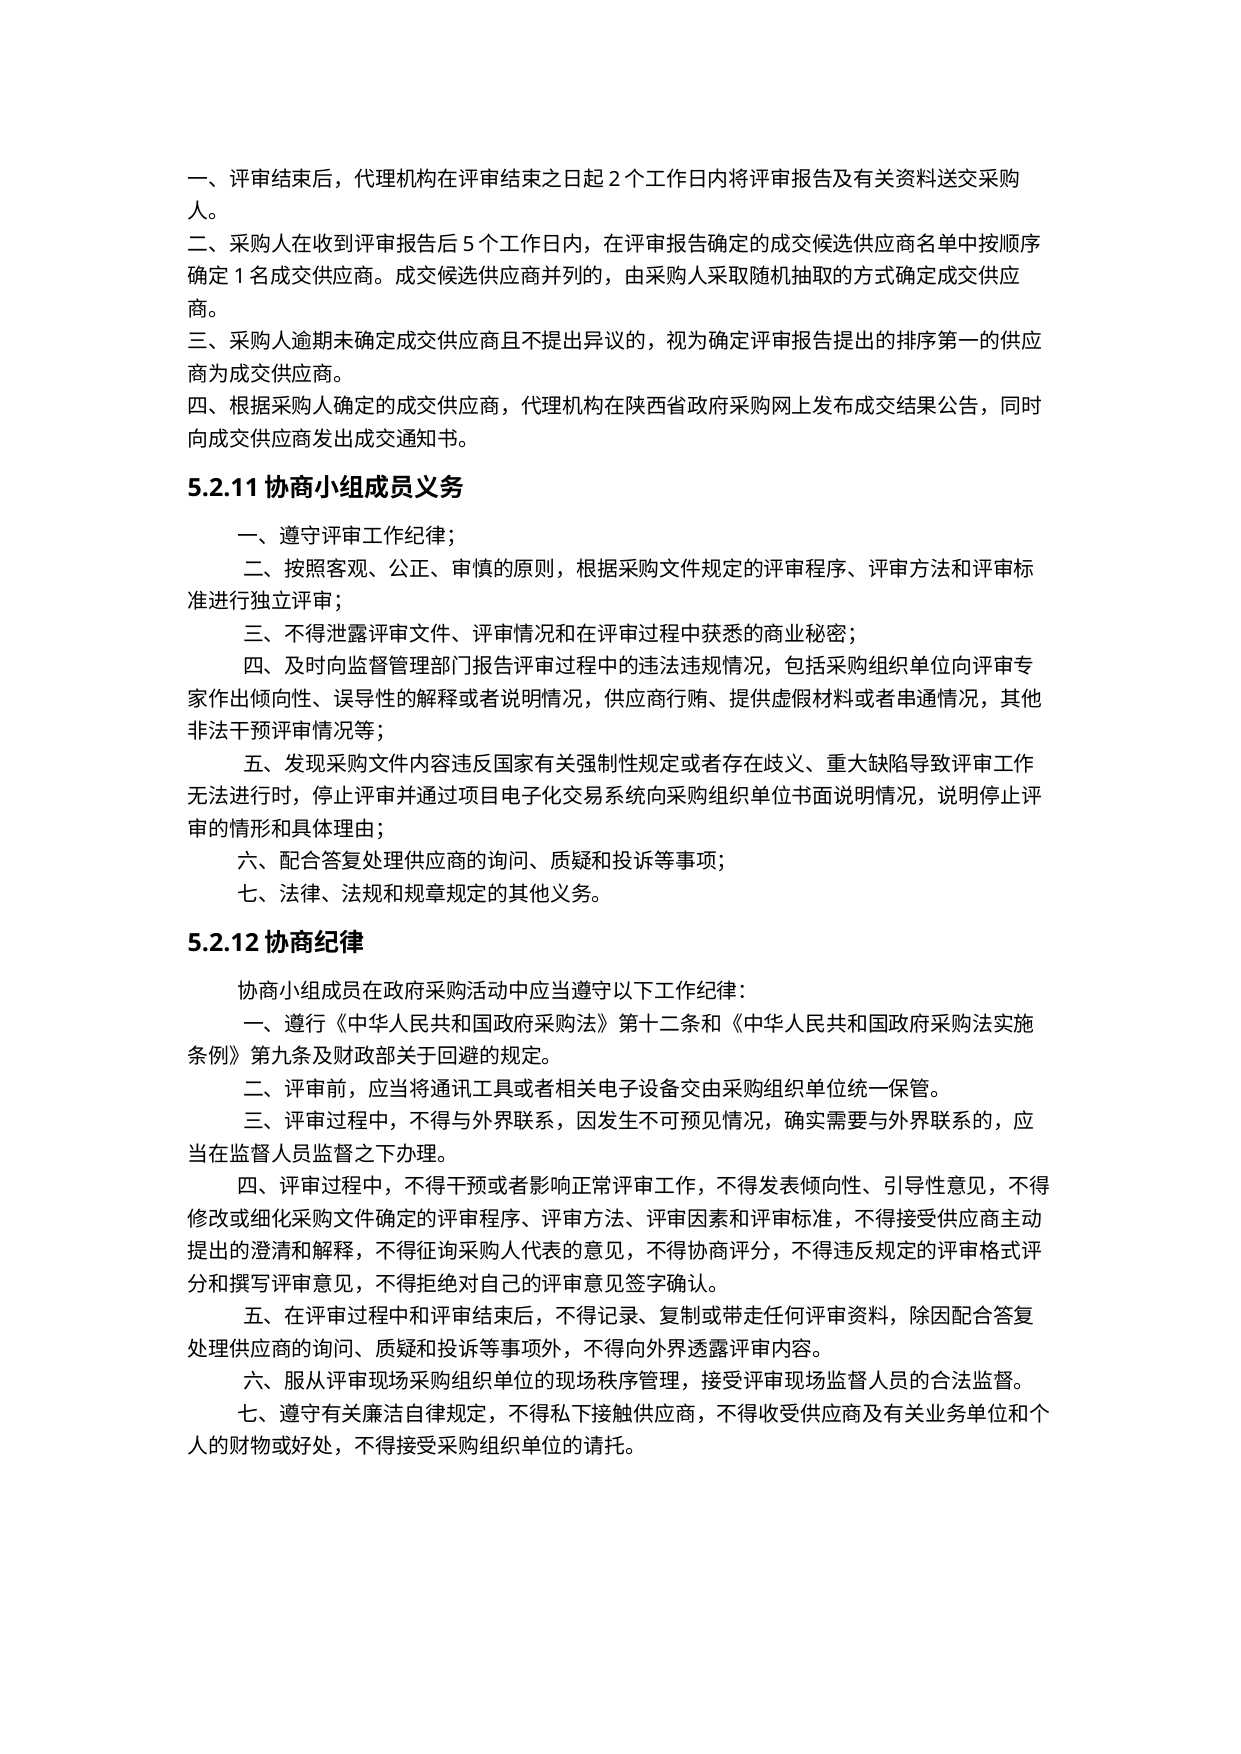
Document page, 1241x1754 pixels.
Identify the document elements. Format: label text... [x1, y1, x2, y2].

text 五、发现采购文件内容违反国家有关强制性规定或者存在歧义、重大缺陷导致评审工作无法进行时，停止评审并通过项目电子化交易系统向采购组织单位书面说明情况，说明停止评审的情形和具体理由； [187, 747, 1053, 844]
text 二、按照客观、公正、审慎的原则，根据采购文件规定的评审程序、评审方法和评审标准进行独立评审； [187, 552, 1053, 617]
text 协商小组成员在政府采购活动中应当遵守以下工作纪律： [187, 974, 1053, 1007]
text 一、遵行《中华人民共和国政府采购法》第十二条和《中华人民共和国政府采购法实施条例》第九条及财政部关于回避的规定。 [187, 1007, 1053, 1072]
text 四、评审过程中，不得干预或者影响正常评审工作，不得发表倾向性、引导性意见，不得修改或细化采购文件确定的评审程序、评审方法、评审因素和评审标准，不得接受供应商主动提出的澄清和解释，不得征询采购人代表的意见，不得协商评分，不得违反规定的评审格式评分和撰写评审意见，不得拒绝对自己的评审意见签字确认。 [187, 1169, 1053, 1299]
text 七、法律、法规和规章规定的其他义务。 [187, 877, 1053, 909]
text 四、根据采购人确定的成交供应商，代理机构在陕西省政府采购网上发布成交结果公告，同时向成交供应商发出成交通知书。 [187, 389, 1053, 454]
text 5.2.12协商纪律 [187, 909, 1053, 974]
text 三、不得泄露评审文件、评审情况和在评审过程中获悉的商业秘密； [187, 617, 1053, 649]
text 三、采购人逾期未确定成交供应商且不提出异议的，视为确定评审报告提出的排序第一的供应商为成交供应商。 [187, 324, 1053, 389]
text 二、评审前，应当将通讯工具或者相关电子设备交由采购组织单位统一保管。 [187, 1072, 1053, 1104]
text 一、评审结束后，代理机构在评审结束之日起2个工作日内将评审报告及有关资料送交采购人。 [187, 162, 1053, 227]
text 五、在评审过程中和评审结束后，不得记录、复制或带走任何评审资料，除因配合答复处理供应商的询问、质疑和投诉等事项外，不得向外界透露评审内容。 [187, 1299, 1053, 1364]
text 六、配合答复处理供应商的询问、质疑和投诉等事项； [187, 844, 1053, 877]
text 六、服从评审现场采购组织单位的现场秩序管理，接受评审现场监督人员的合法监督。 [187, 1364, 1053, 1397]
text 二、采购人在收到评审报告后5个工作日内，在评审报告确定的成交候选供应商名单中按顺序确定1名成交供应商。成交候选供应商并列的，由采购人采取随机抽取的方式确定成交供应商。 [187, 227, 1053, 324]
text 一、遵守评审工作纪律； [187, 519, 1053, 552]
text 四、及时向监督管理部门报告评审过程中的违法违规情况，包括采购组织单位向评审专家作出倾向性、误导性的解释或者说明情况，供应商行贿、提供虚假材料或者串通情况，其他非法干预评审情况等； [187, 649, 1053, 747]
text 三、评审过程中，不得与外界联系，因发生不可预见情况，确实需要与外界联系的，应当在监督人员监督之下办理。 [187, 1104, 1053, 1169]
text 5.2.11协商小组成员义务 [187, 454, 1053, 519]
text 七、遵守有关廉洁自律规定，不得私下接触供应商，不得收受供应商及有关业务单位和个人的财物或好处，不得接受采购组织单位的请托。 [187, 1397, 1053, 1462]
